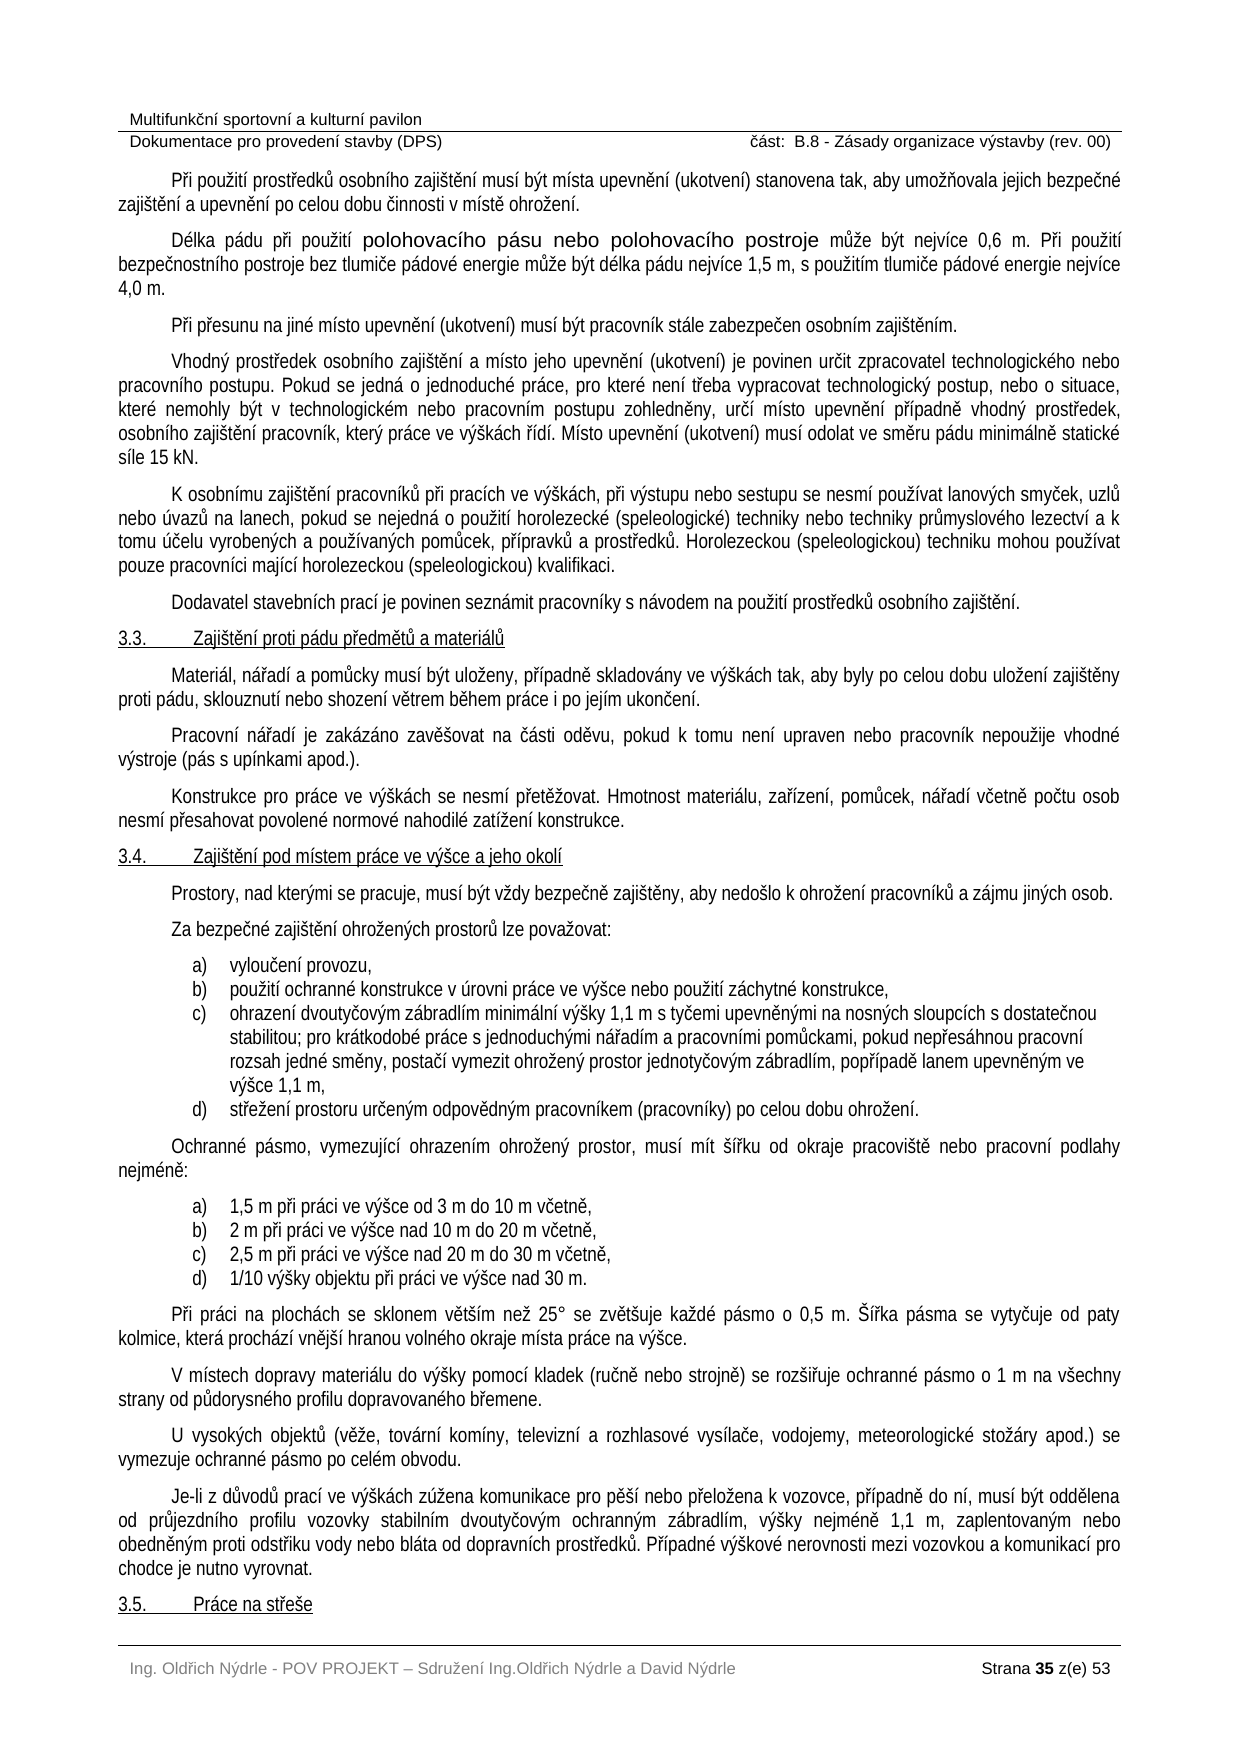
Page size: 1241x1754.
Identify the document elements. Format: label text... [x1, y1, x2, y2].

list použití ochranné konstrukce v úrovni práce ve výšce nebo použití záchytné konstrukce, [192, 977, 1122, 1001]
text Při použití prostředků osobního zajištění musí být místa upevnění (ukotvení) stanovena tak, aby umožňovala jejich bezpečné zajištění a upevnění po celou dobu činnosti v místě ohrožení. [118, 168, 1122, 216]
list střežení prostoru určeným odpovědným pracovníkem (pracovníky) po celou dobu ohrožení. [192, 1097, 1122, 1121]
text Za bezpečné zajištění ohrožených prostorů lze považovat: [118, 917, 1122, 941]
list při práci ve výšce od do včetně, [192, 1194, 1122, 1218]
text Délka pádu při použití polohovacího pásu nebo polohovacího postroje může být nejvíce . Při použití bezpečnostního postroje bez tlumiče pádové energie může být délka pádu nejvíce , s použitím tlumiče pádové energie nejvíce . [118, 228, 1122, 300]
text Při přesunu na jiné místo upevnění (ukotvení) musí být pracovník stále zabezpečen osobním zajištěním. [118, 313, 1122, 337]
text U vysokých objektů (věže, tovární komíny, televizní a rozhlasové vysílače, vodojemy, meteorologické stožáry apod.) se vymezuje ochranné pásmo po celém obvodu. [118, 1423, 1122, 1471]
text 3.5. Práce na střeše [118, 1592, 1122, 1616]
list vyloučení provozu, [192, 953, 1122, 977]
text 3.4. Zajištění pod místem práce ve výšce a jeho okolí [118, 844, 1122, 868]
text Ochranné pásmo, vymezující ohrazením ohrožený prostor, musí mít šířku od okraje pracoviště nebo pracovní podlahy nejméně: [118, 1134, 1122, 1182]
text Je-li z důvodů prací ve výškách zúžena komunikace pro pěší nebo přeložena k vozovce, případně do ní, musí být oddělena od průjezdního profilu vozovky stabilním dvoutyčovým ochranným zábradlím, výšky nejméně , zaplentovaným nebo obedněným proti odstřiku vody nebo bláta od dopravních prostředků. Případné výškové nerovnosti mezi vozovkou a komunikací pro chodce je nutno vyrovnat. [118, 1484, 1122, 1579]
list ohrazení dvoutyčovým zábradlím minimální výšky s tyčemi upevněnými na nosných sloupcích s dostatečnou stabilitou; pro krátkodobé práce s jednoduchými nářadím a pracovními pomůckami, pokud nepřesáhnou pracovní rozsah jedné směny, postačí vymezit ohrožený prostor jednotyčovým zábradlím, popřípadě lanem upevněným ve výšce , [192, 1001, 1122, 1097]
text Pracovní nářadí je zakázáno zavěšovat na části oděvu, pokud k tomu není upraven nebo pracovník nepoužije vhodné výstroje (pás s upínkami apod.). [118, 723, 1122, 771]
text Prostory, nad kterými se pracuje, musí být vždy bezpečně zajištěny, aby nedošlo k ohrožení pracovníků a zájmu jiných osob. [118, 881, 1122, 904]
text Dodavatel stavebních prací je povinen seznámit pracovníky s návodem na použití prostředků osobního zajištění. [118, 590, 1122, 614]
text Konstrukce pro práce ve výškách se nesmí přetěžovat. Hmotnost materiálu, zařízení, pomůcek, nářadí včetně počtu osob nesmí přesahovat povolené normové nahodilé zatížení konstrukce. [118, 784, 1122, 832]
text V místech dopravy materiálu do výšky pomocí kladek (ručně nebo strojně) se rozšiřuje ochranné pásmo o na všechny strany od půdorysného profilu dopravovaného břemene. [118, 1363, 1122, 1411]
list 1/10 výšky objektu při práci ve výšce nad . [192, 1266, 1122, 1290]
list při práci ve výšce nad do včetně, [192, 1242, 1122, 1266]
text K osobnímu zajištění pracovníků při pracích ve výškách, při výstupu nebo sestupu se nesmí používat lanových smyček, uzlů nebo úvazů na lanech, pokud se nejedná o použití horolezecké (speleologické) techniky nebo techniky průmyslového lezectví a k tomu účelu vyrobených a používaných pomůcek, přípravků a prostředků. Horolezeckou (speleologickou) techniku mohou používat pouze pracovníci mající horolezeckou (speleologickou) kvalifikaci. [118, 482, 1122, 577]
text 3.3. Zajištění proti pádu předmětů a materiálů [118, 626, 1122, 650]
list při práci ve výšce nad do včetně, [192, 1218, 1122, 1242]
text Vhodný prostředek osobního zajištění a místo jeho upevnění (ukotvení) je povinen určit zpracovatel technologického nebo pracovního postupu. Pokud se jedná o jednoduché práce, pro které není třeba vypracovat technologický postup, nebo o situace, které nemohly být v technologickém nebo pracovním postupu zohledněny, určí místo upevnění případně vhodný prostředek, osobního zajištění pracovník, který práce ve výškách řídí. Místo upevnění (ukotvení) musí odolat ve směru pádu minimálně statické síle 15 kN. [118, 349, 1122, 469]
text Materiál, nářadí a pomůcky musí být uloženy, případně skladovány ve výškách tak, aby byly po celou dobu uložení zajištěny proti pádu, sklouznutí nebo shození větrem během práce i po jejím ukončení. [118, 663, 1122, 711]
text Při práci na plochách se sklonem větším než 25° se zvětšuje každé pásmo o . Šířka pásma se vytyčuje od paty kolmice, která prochází vnější hranou volného okraje místa práce na výšce. [118, 1302, 1122, 1350]
